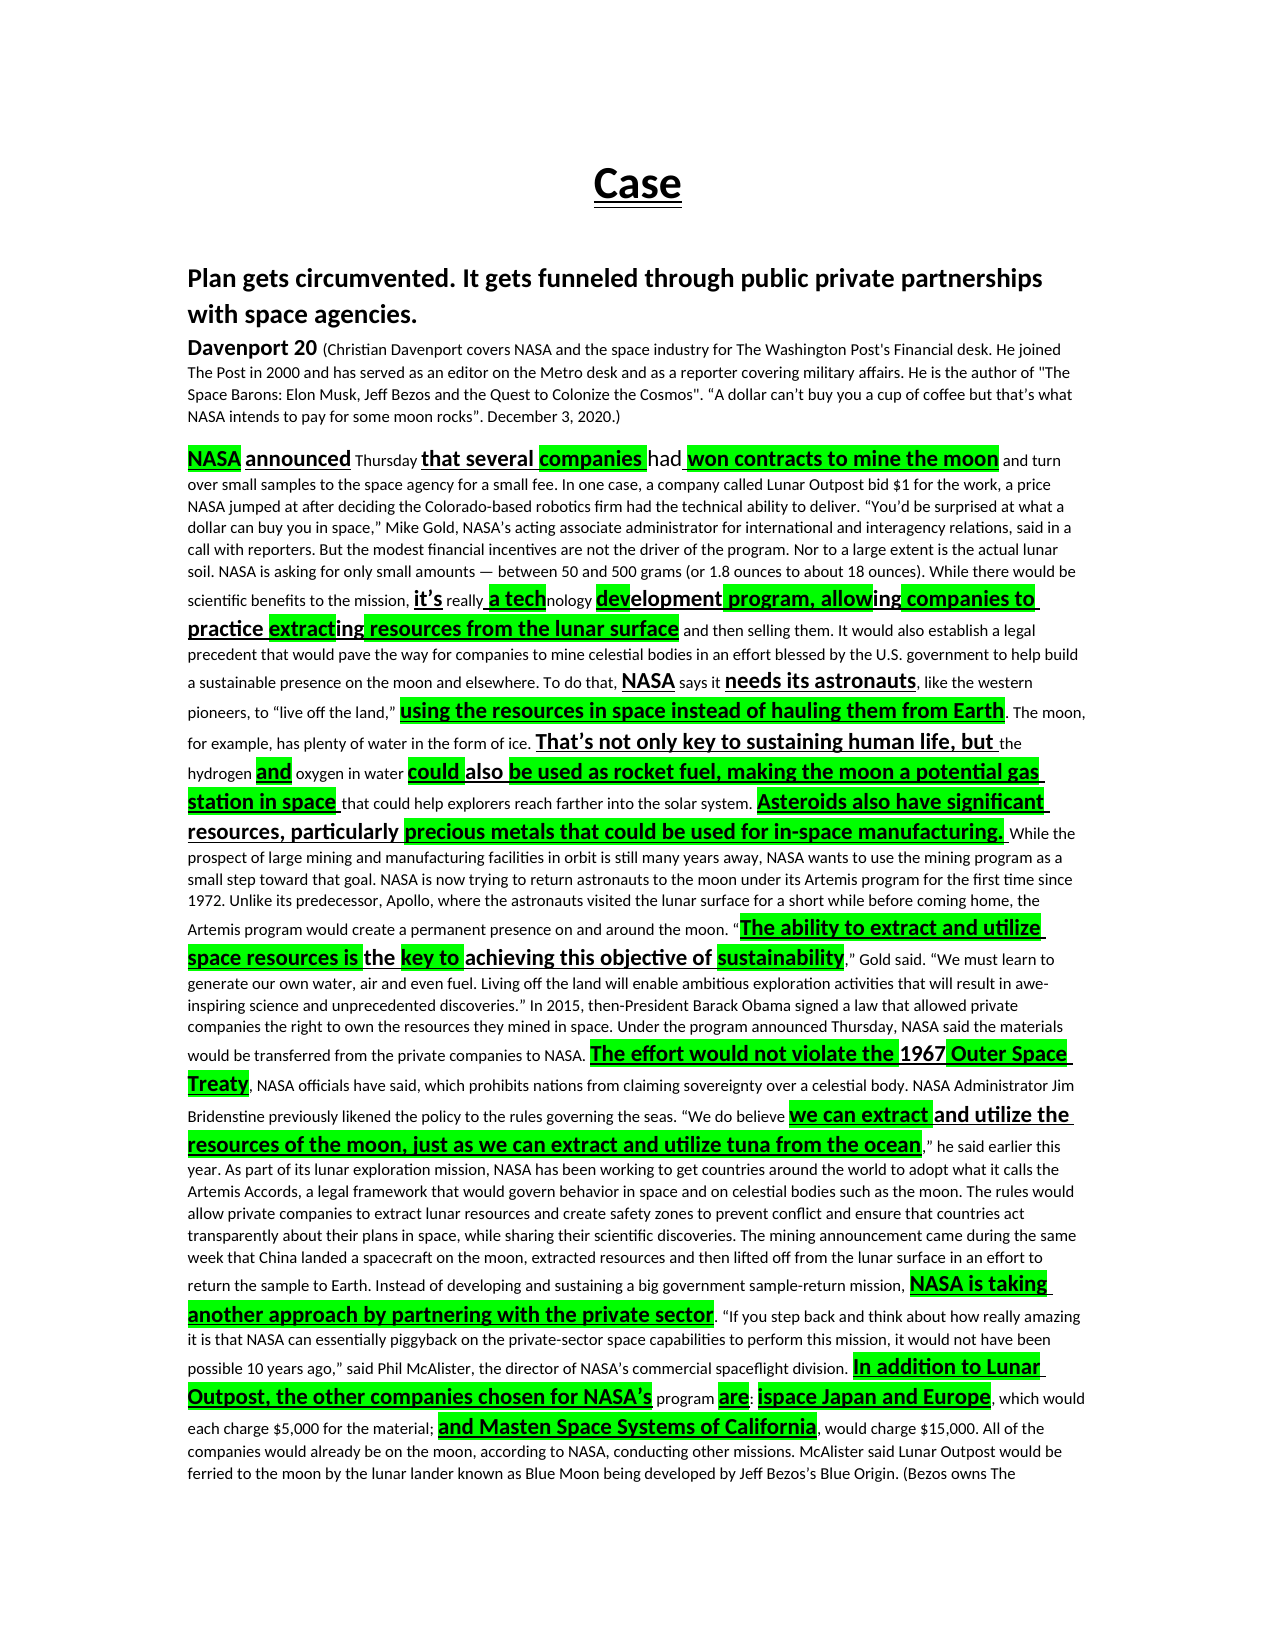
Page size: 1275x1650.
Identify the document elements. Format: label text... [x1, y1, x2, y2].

subtitle Plan gets circumvented. It gets funneled through public private partnerships with space agencies. [187, 261, 1087, 330]
subtitle Case [187, 154, 1087, 210]
text Davenport 20 (Christian Davenport covers NASA and the space industry for The Washington Post's Financial desk. He joined The Post in 2000 and has served as an editor on the Metro desk and as a reporter covering military affairs. He is the author of "The Space Barons: Elon Musk, Jeff Bezos and the Quest to Colonize the Cosmos". “A dollar can’t buy you a cup of coffee but that’s what NASA intends to pay for some moon rocks”. December 3, 2020.) [187, 333, 1087, 426]
